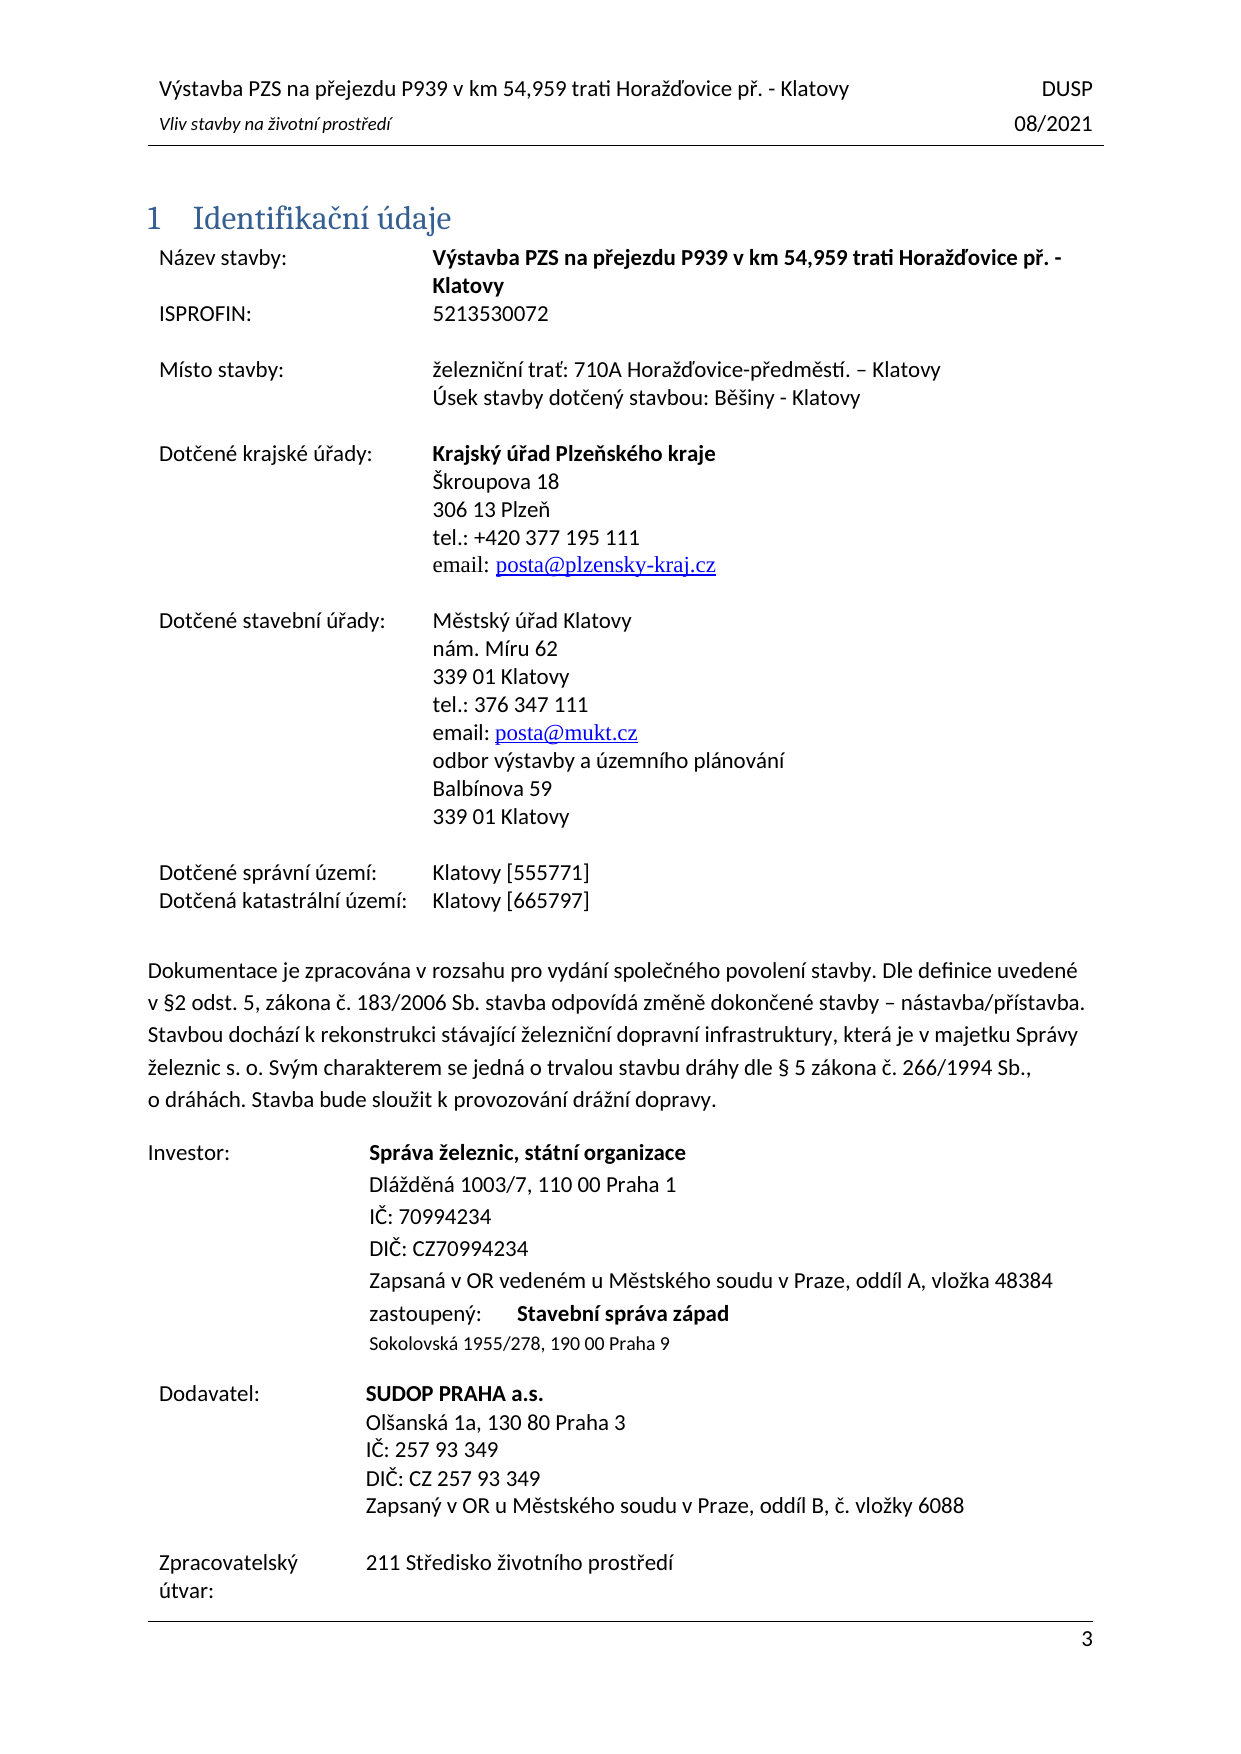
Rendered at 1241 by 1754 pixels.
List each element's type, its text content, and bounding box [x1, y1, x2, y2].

table_cell železniční trať: 710A Horažďovice-předměstí. – Klatovy Úsek stavby dotčený stavbou: Běšiny - Klatovy [421, 355, 1093, 439]
table_cell 5213530072 [421, 299, 1093, 355]
table_cell Krajský úřad Plzeňského kraje Škroupova 18 306 13 Plzeň tel.: +420 377 195 111 email: posta@plzensky-kraj.cz [421, 440, 1093, 606]
text Zapsaná v OR vedeném u Městského soudu v Praze, oddíl A, vložka 48384 [148, 1267, 1093, 1295]
table_header Výstavba PZS na přejezdu P939 v km 54,959 trati Horažďovice př. - Klatovy [421, 243, 1093, 299]
table_cell Místo stavby: [148, 355, 421, 439]
subtitle Identifikační údaje [148, 199, 1093, 238]
table_cell Městský úřad Klatovy nám. Míru 62 339 01 Klatovy tel.: 376 347 111 email: posta@mukt.cz odbor výstavby a územního plánování Balbínova 59 339 01 Klatovy [421, 606, 1093, 858]
table_cell Dotčená katastrální území: [148, 886, 421, 956]
table_cell Dotčené stavební úřady: [148, 606, 421, 858]
table_cell Zpracovatelský útvar: [148, 1548, 354, 1604]
text zastoupený: Stavební správa západ [148, 1299, 1093, 1327]
table_cell Dotčené správní území: [148, 858, 421, 886]
table_cell Klatovy [665797] [421, 886, 1093, 956]
table_cell ISPROFIN: [148, 299, 421, 355]
text Dokumentace je zpracována v rozsahu pro vydání společného povolení stavby. Dle definice uvedené v §2 odst. 5, zákona č. 183/2006 Sb. stavba odpovídá změně dokončené stavby – nástavba/přístavba. Stavbou dochází k rekonstrukci stávající železniční dopravní infrastruktury, která je v majetku Správy železnic s. o. Svým charakterem se jedná o trvalou stavbu dráhy dle § 5 zákona č. 266/1994 Sb., o dráhách. Stavba bude sloužit k provozování drážní dopravy. [148, 956, 1093, 1113]
text DIČ: CZ70994234 [148, 1234, 1093, 1262]
table_header SUDOP PRAHA a.s. Olšanská 1a, 130 80 Praha 3 IČ: 257 93 349 DIČ: CZ 257 93 349 Zapsaný v OR u Městského soudu v Praze, oddíl B, č. vložky 6088 [354, 1380, 1068, 1548]
table_header Dodavatel: [148, 1380, 354, 1548]
text IČ: 70994234 [148, 1202, 1093, 1230]
table_header Název stavby: [148, 243, 421, 299]
text Sokolovská 1955/278, 190 00 Praha 9 [148, 1331, 1093, 1355]
text Dlážděná 1003/7, 110 00 Praha 1 [295, 1170, 1093, 1198]
table_cell Dotčené krajské úřady: [148, 440, 421, 606]
table_cell Klatovy [555771] [421, 858, 1093, 886]
text Investor: Správa železnic, státní organizace [148, 1138, 1093, 1166]
table_cell 211 Středisko životního prostředí [354, 1548, 1068, 1604]
